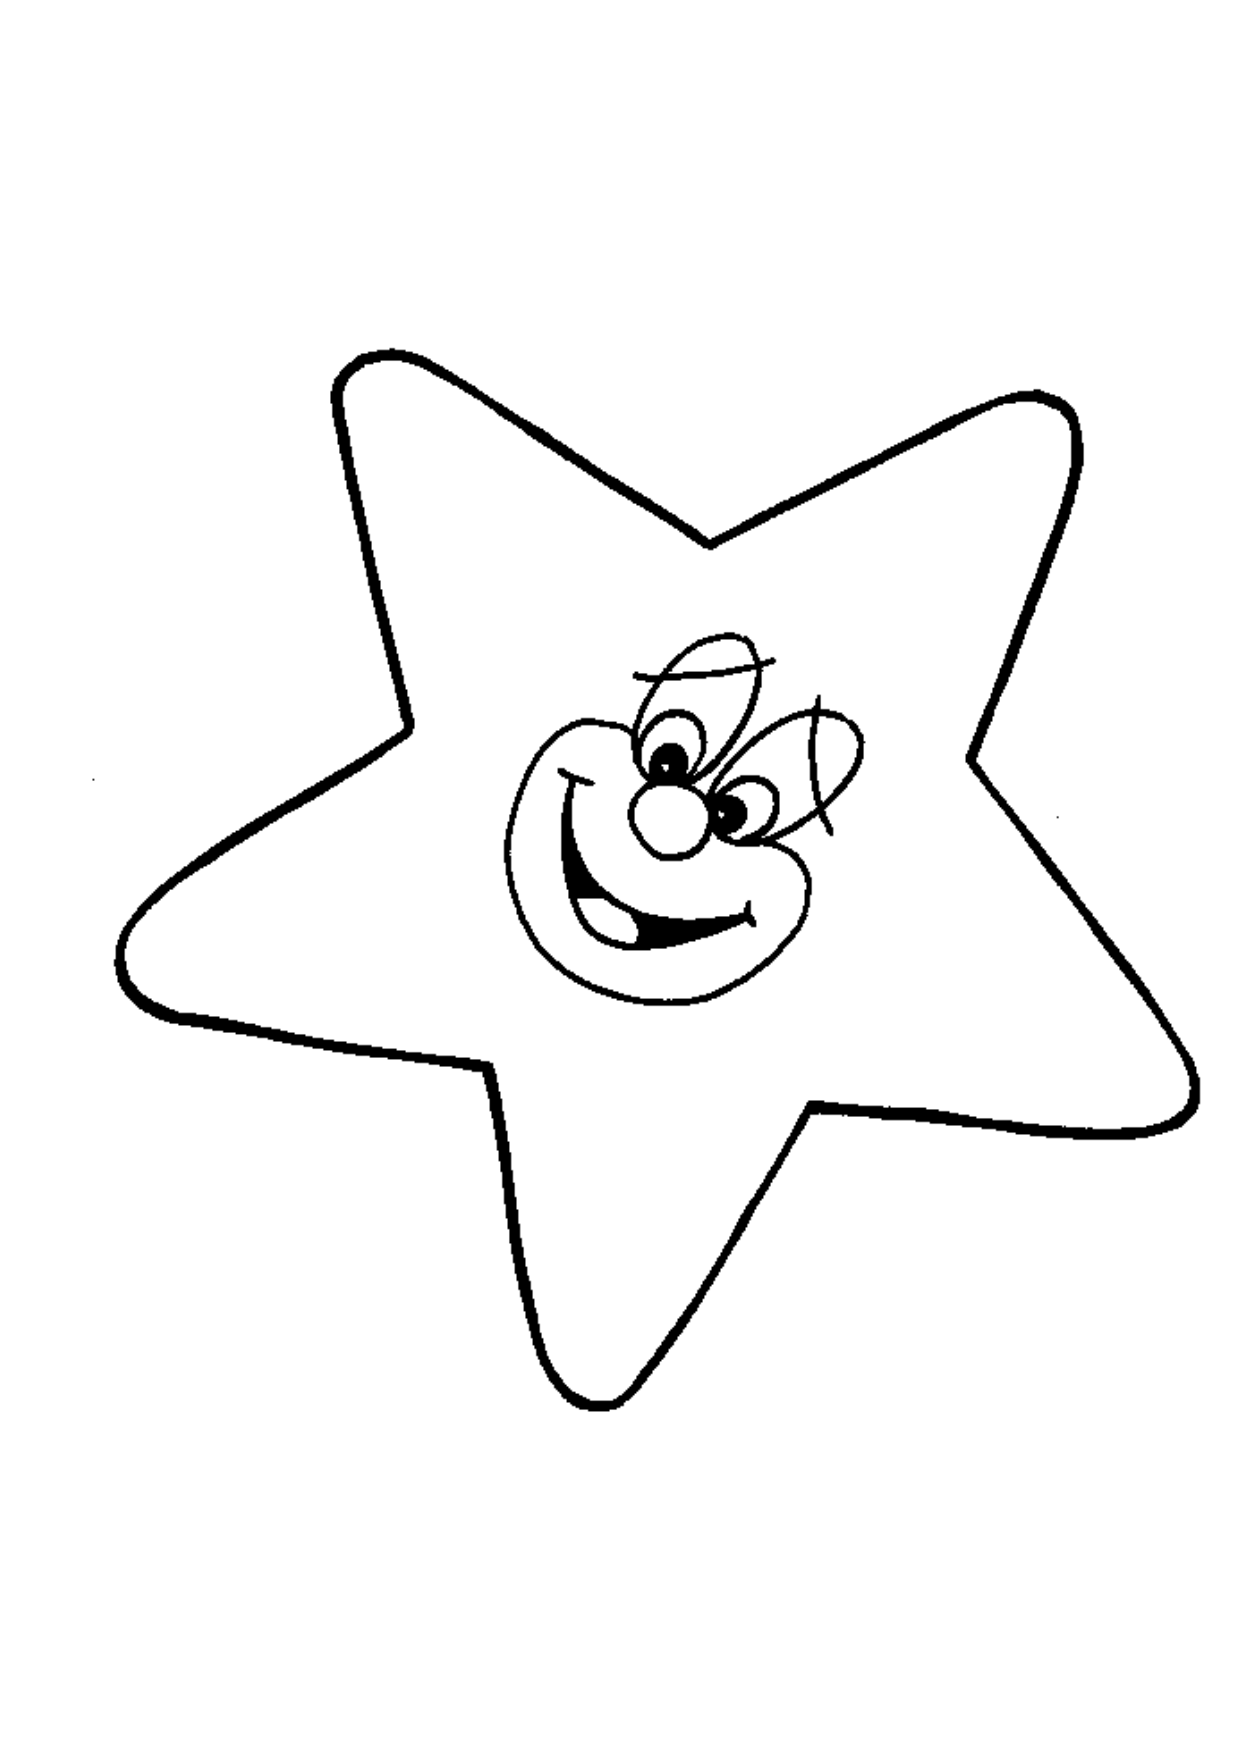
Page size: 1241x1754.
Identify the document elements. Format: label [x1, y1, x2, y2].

picture [75, 287, 1229, 1469]
